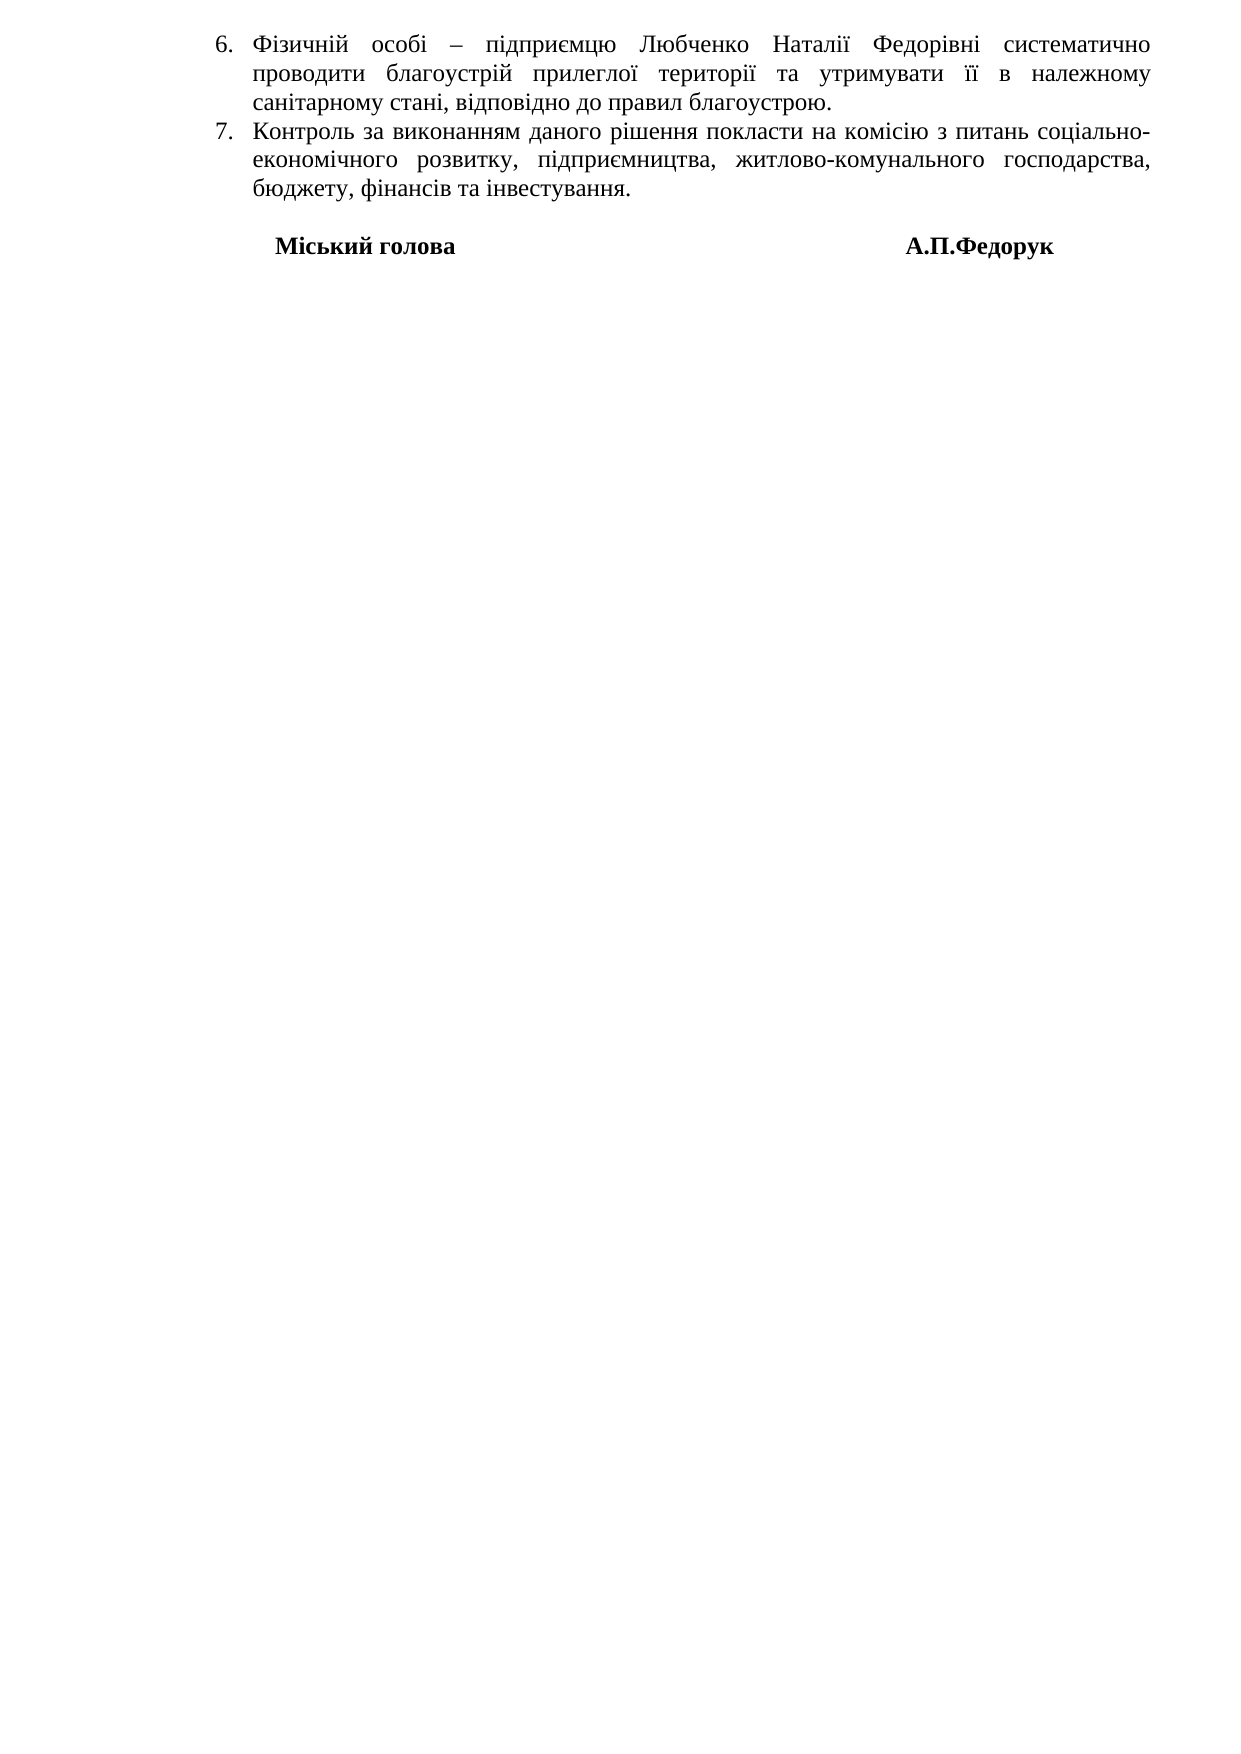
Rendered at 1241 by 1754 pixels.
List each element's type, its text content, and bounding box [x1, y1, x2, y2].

list Контроль за виконанням даного рішення покласти на комісію з питань соціально-економічного розвитку, підприємництва, житлово-комунального господарства, бюджету, фінансів та інвестування. [215, 116, 1152, 202]
text Міський голова А.П.Федорук [177, 231, 1152, 259]
list Фізичній особі – підприємцю Любченко Наталії Федорівні систематично проводити благоустрій прилеглої території та утримувати її в належному санітарному стані, відповідно до правил благоустрою. [215, 29, 1152, 116]
